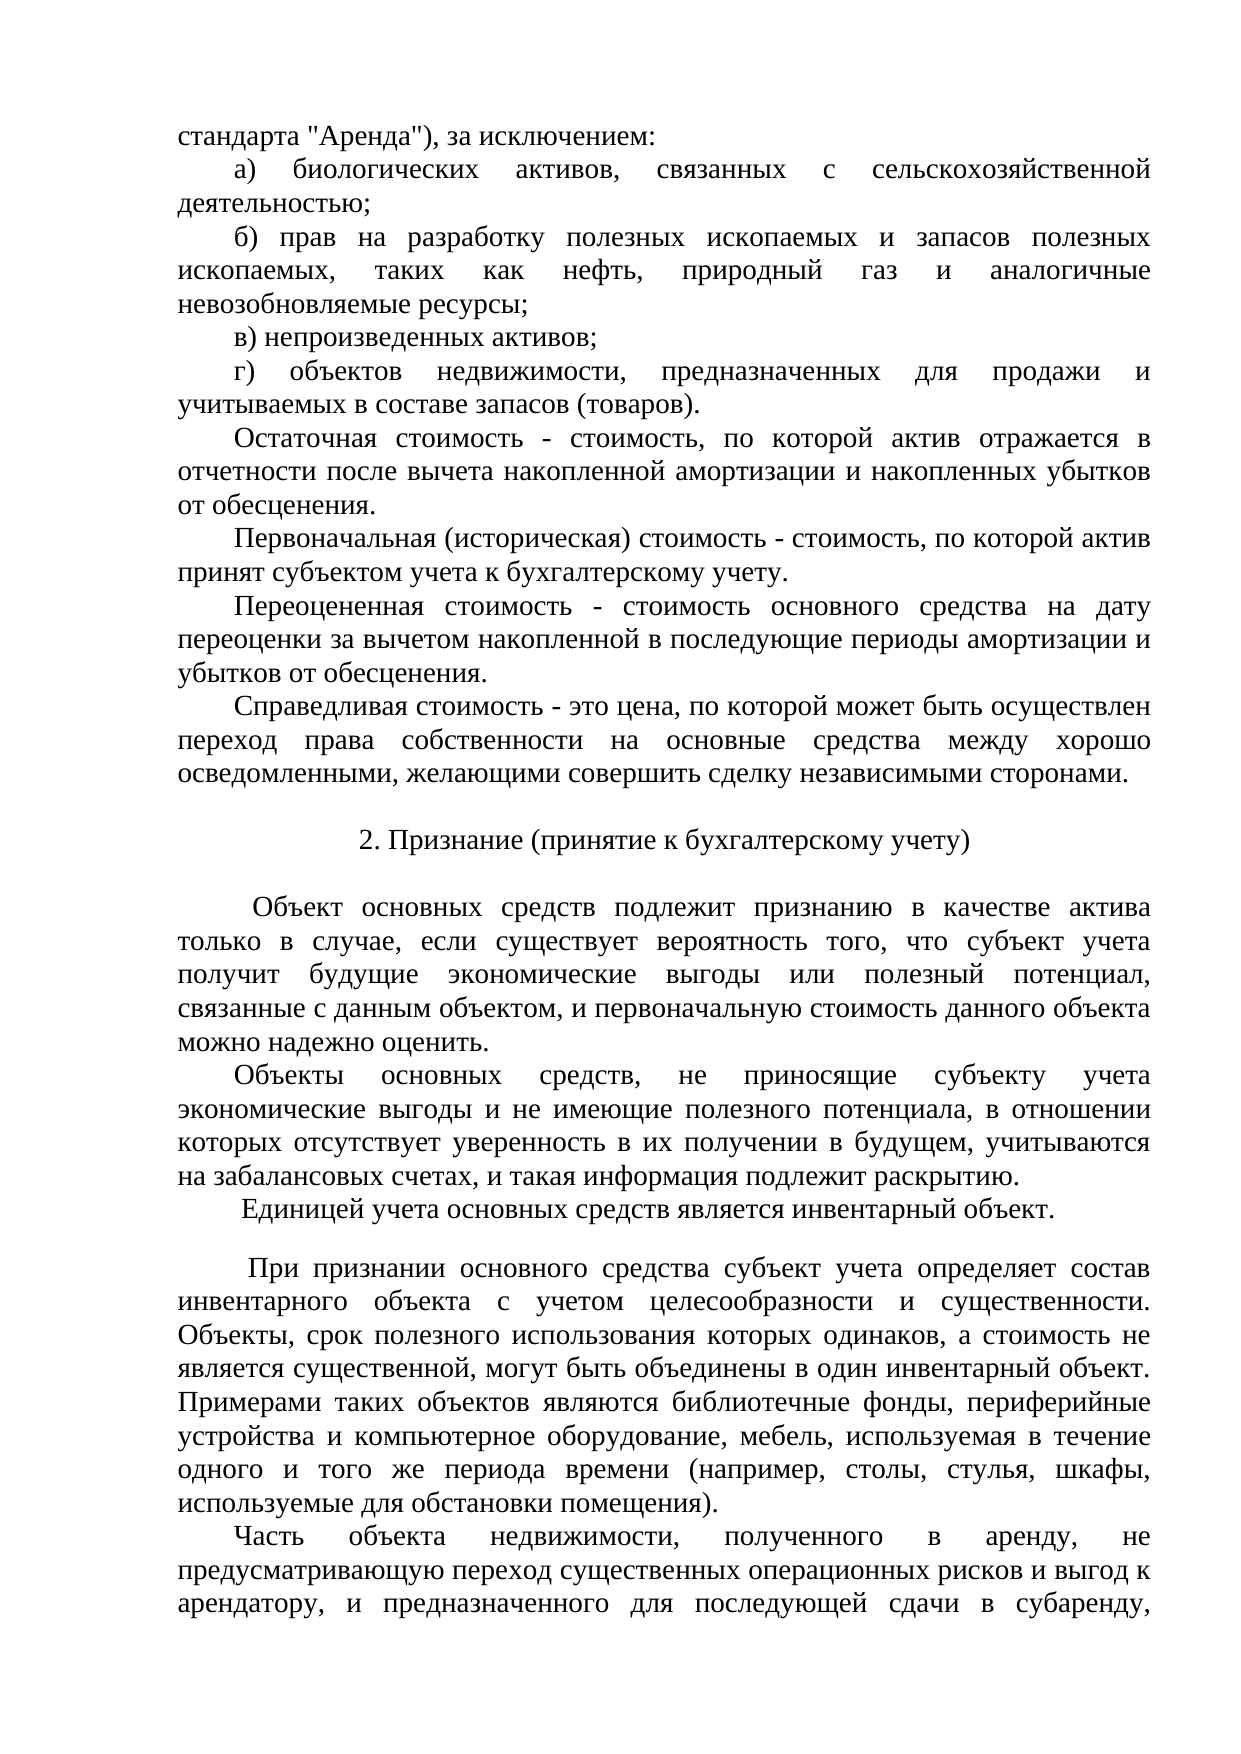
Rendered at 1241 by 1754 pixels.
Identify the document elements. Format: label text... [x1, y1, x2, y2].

text При признании основного средства субъект учета определяет состав инвентарного объекта с учетом целесообразности и существенности. Объекты, срок полезного использования которых одинаков, а стоимость не является существенной, могут быть объединены в один инвентарный объект. Примерами таких объектов являются библиотечные фонды, периферийные устройства и компьютерное оборудование, мебель, используемая в течение одного и того же периода времени (например, столы, стулья, шкафы, используемые для обстановки помещения). [177, 1250, 1152, 1518]
text 2. Признание (принятие к бухгалтерскому учету) [177, 822, 1152, 856]
text в) непроизведенных активов; [177, 319, 1152, 353]
text Переоцененная стоимость - стоимость основного средства на дату переоценки за вычетом накопленной в последующие периоды амортизации и убытков от обесценения. [177, 588, 1152, 688]
text Объект основных средств подлежит признанию в качестве актива только в случае, если существует вероятность того, что субъект учета получит будущие экономические выгоды или полезный потенциал, связанные с данным объектом, и первоначальную стоимость данного объекта можно надежно оценить. [177, 889, 1152, 1057]
text Единицей учета основных средств является инвентарный объект. [177, 1191, 1152, 1225]
text б) прав на разработку полезных ископаемых и запасов полезных ископаемых, таких как нефть, природный газ и аналогичные невозобновляемые ресурсы; [177, 219, 1152, 319]
text Справедливая стоимость - это цена, по которой может быть осуществлен переход права собственности на основные средства между хорошо осведомленными, желающими совершить сделку независимыми сторонами. [177, 688, 1152, 789]
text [177, 118, 1152, 152]
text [177, 1518, 1152, 1619]
text г) объектов недвижимости, предназначенных для продажи и учитываемых в составе запасов (товаров). [177, 353, 1152, 420]
text а) биологических активов, связанных с сельскохозяйственной деятельностью; [177, 152, 1152, 219]
text Остаточная стоимость - стоимость, по которой актив отражается в отчетности после вычета накопленной амортизации и накопленных убытков от обесценения. [177, 420, 1152, 521]
text Объекты основных средств, не приносящие субъекту учета экономические выгоды и не имеющие полезного потенциала, в отношении которых отсутствует уверенность в их получении в будущем, учитываются на забалансовых счетах, и такая информация подлежит раскрытию. [177, 1057, 1152, 1191]
text Первоначальная (историческая) стоимость - стоимость, по которой актив принят субъектом учета к бухгалтерскому учету. [177, 521, 1152, 588]
